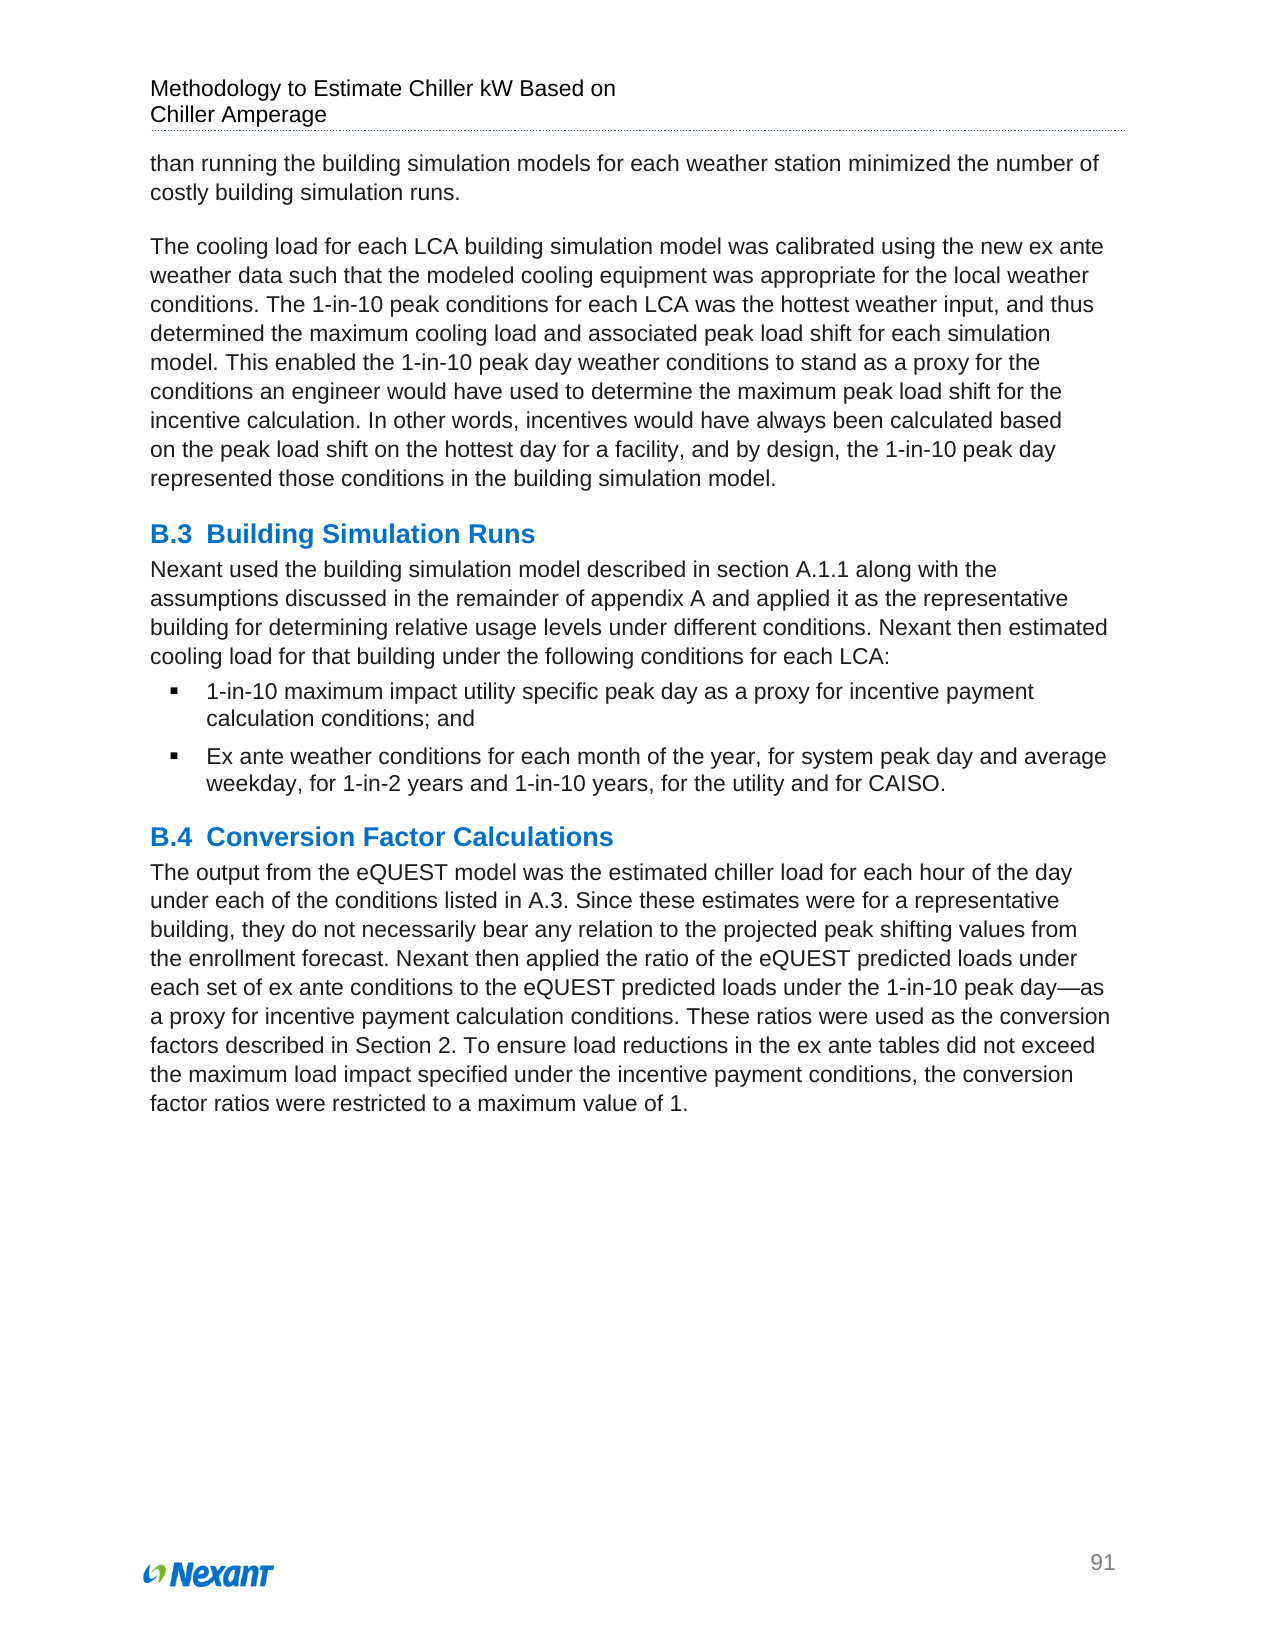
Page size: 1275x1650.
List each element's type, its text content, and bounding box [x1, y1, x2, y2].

text The cooling load for each LCA building simulation model was calibrated using the new ex ante weather data such that the modeled cooling equipment was appropriate for the local weather conditions. The 1-in-10 peak conditions for each LCA was the hottest weather input, and thus determined the maximum cooling load and associated peak load shift for each simulation model. This enabled the 1-in-10 peak day weather conditions to stand as a proxy for the conditions an engineer would have used to determine the maximum peak load shift for the incentive calculation. In other words, incentives would have always been calculated based on the peak load shift on the hottest day for a facility, and by design, the 1-in-10 peak day represented those conditions in the building simulation model. [150, 233, 1125, 491]
text 1-in-10 maximum impact utility specific peak day as a proxy for incentive payment calculation conditions; and [169, 678, 1125, 731]
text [150, 150, 1125, 205]
subtitle Building Simulation Runs [150, 518, 1125, 550]
text The output from the eQUEST model was the estimated chiller load for each hour of the day under each of the conditions listed in A.3. Since these estimates were for a representative building, they do not necessarily bear any relation to the projected peak shifting values from the enrollment forecast. Nexant then applied the ratio of the eQUEST predicted loads under each set of ex ante conditions to the eQUEST predicted loads under the 1-in-10 peak day—as a proxy for incentive payment calculation conditions. These ratios were used as the conversion factors described in Section 2. To ensure load reductions in the ex ante tables did not exceed the maximum load impact specified under the incentive payment conditions, the conversion factor ratios were restricted to a maximum value of 1. [150, 858, 1125, 1117]
subtitle Conversion Factor Calculations [150, 821, 1125, 852]
text Ex ante weather conditions for each month of the year, for system peak day and average weekday, for 1-in-2 years and 1-in-10 years, for the utility and for CAISO. [169, 743, 1125, 796]
picture [124, 1543, 293, 1605]
text Nexant used the building simulation model described in section A.1.1 along with the assumptions discussed in the remainder of appendix A and applied it as the representative building for determining relative usage levels under different conditions. Nexant then estimated cooling load for that building under the following conditions for each LCA: [150, 556, 1125, 669]
